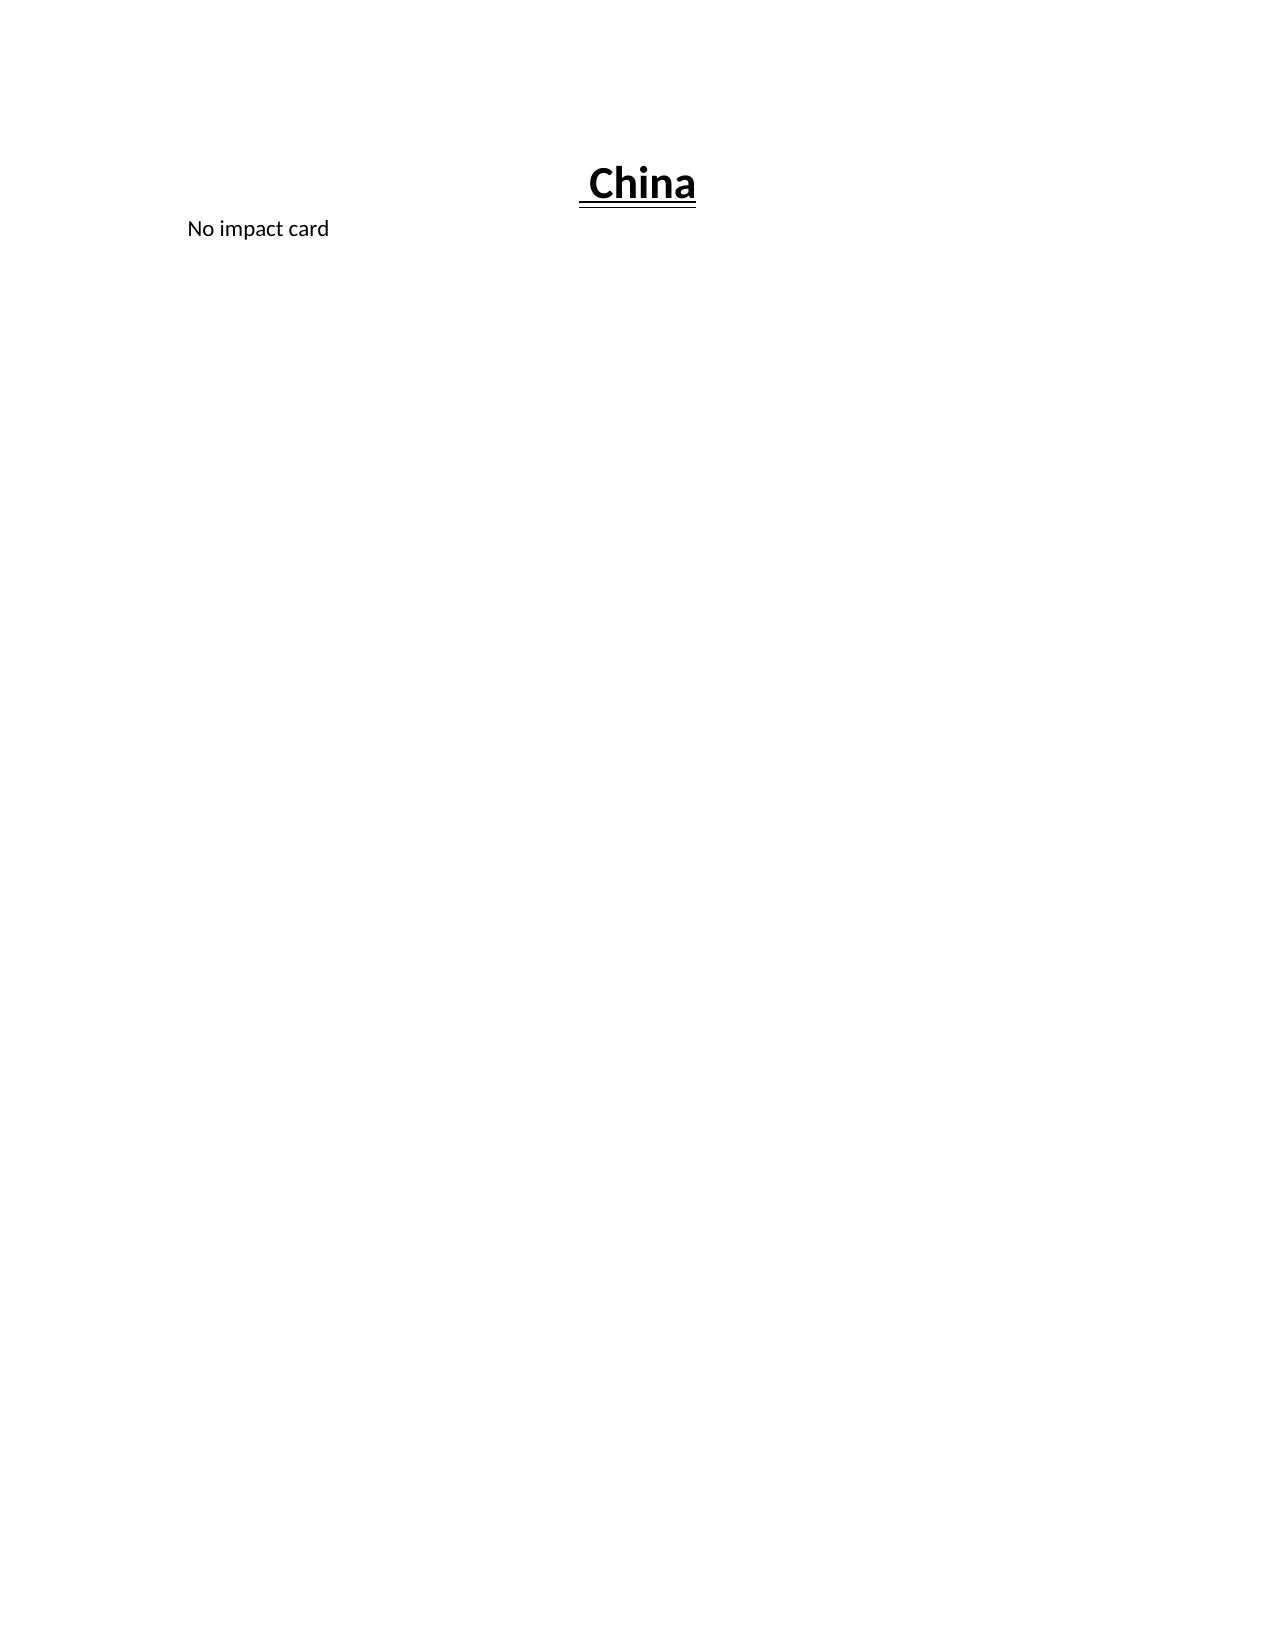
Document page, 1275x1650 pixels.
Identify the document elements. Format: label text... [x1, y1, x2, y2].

text No impact card [187, 214, 1087, 242]
subtitle China [187, 154, 1087, 210]
